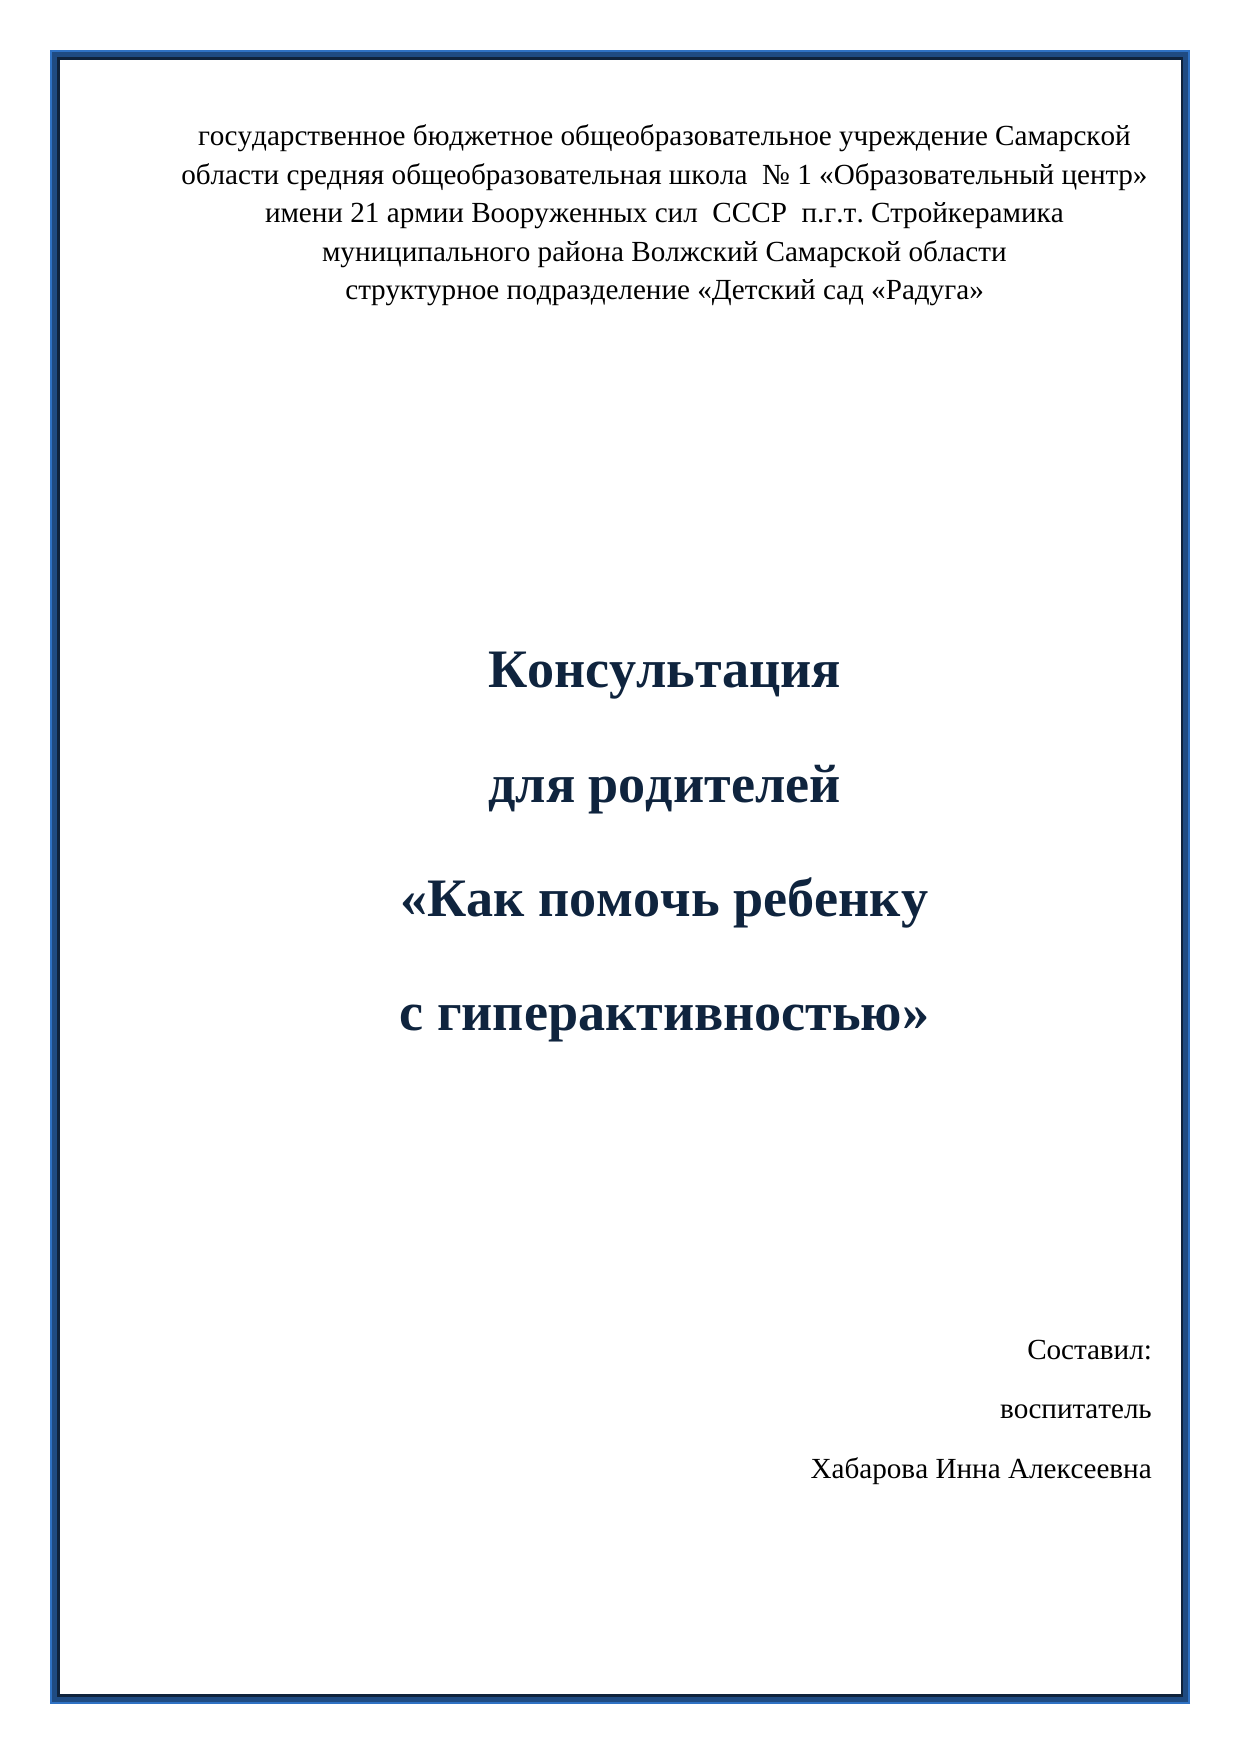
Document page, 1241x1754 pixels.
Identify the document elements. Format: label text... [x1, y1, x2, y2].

text «Как помочь ребенку [177, 866, 1152, 928]
text воспитатель [177, 1391, 1152, 1425]
text Консультация [177, 637, 1152, 700]
text Составил: [177, 1332, 1152, 1366]
text с гиперактивностью» [177, 980, 1152, 1042]
text Хабарова Инна Алексеевна [177, 1451, 1152, 1484]
text структурное подразделение «Детский сад «Радуга» [177, 272, 1152, 306]
text для родителей [177, 752, 1152, 814]
text государственное бюджетное общеобразовательное учреждение Самарской области средняя общеобразовательная школа № 1 «Образовательный центр» имени 21 армии Вооруженных сил СССР п.г.т. Стройкерамика муниципального района Волжский Самарской области [177, 118, 1152, 267]
